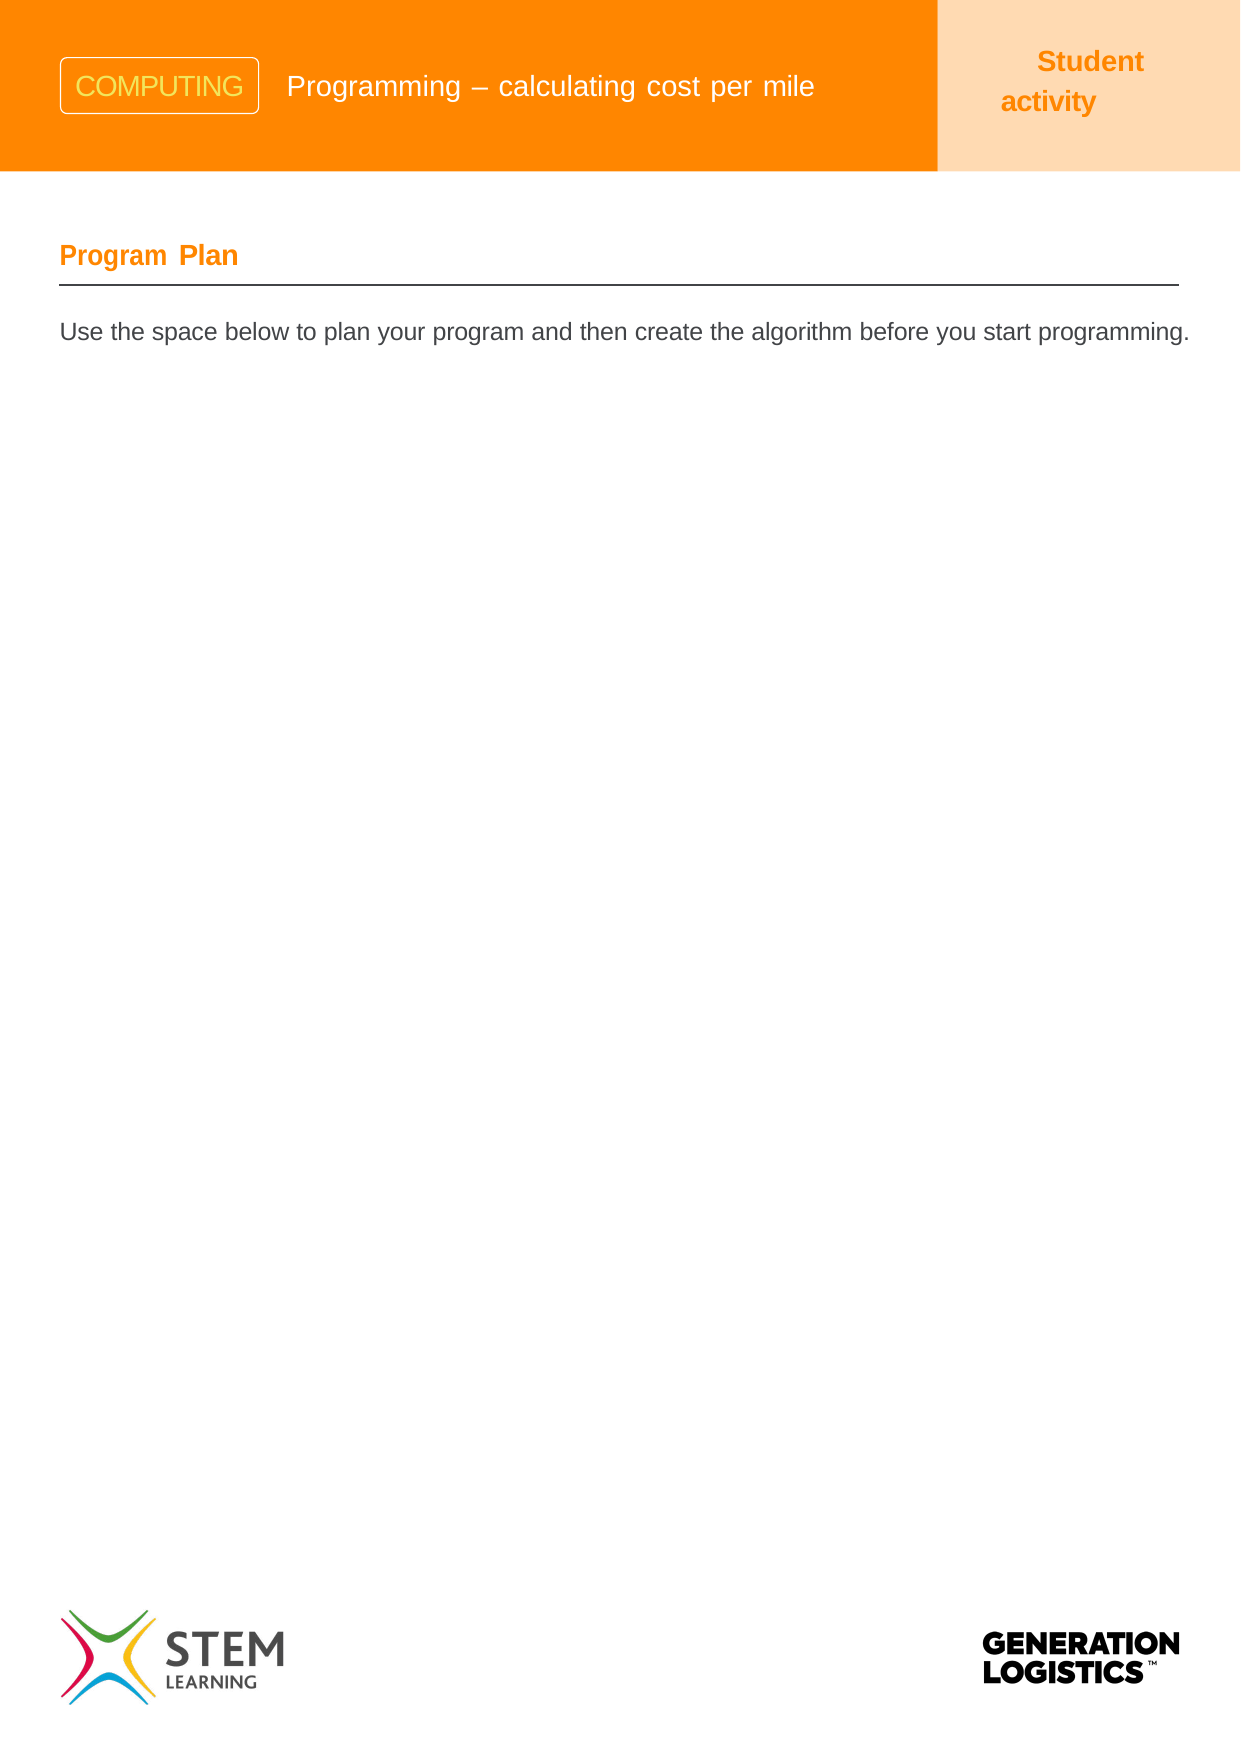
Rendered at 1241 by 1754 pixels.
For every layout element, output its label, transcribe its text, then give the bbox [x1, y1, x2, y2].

picture [982, 1631, 1180, 1684]
picture [72, 1680, 145, 1705]
text Use the space below to plan your program and then create the algorithm before you start programming. [59, 317, 1192, 346]
subtitle Program Plan [59, 238, 1192, 272]
picture [60, 1609, 284, 1705]
